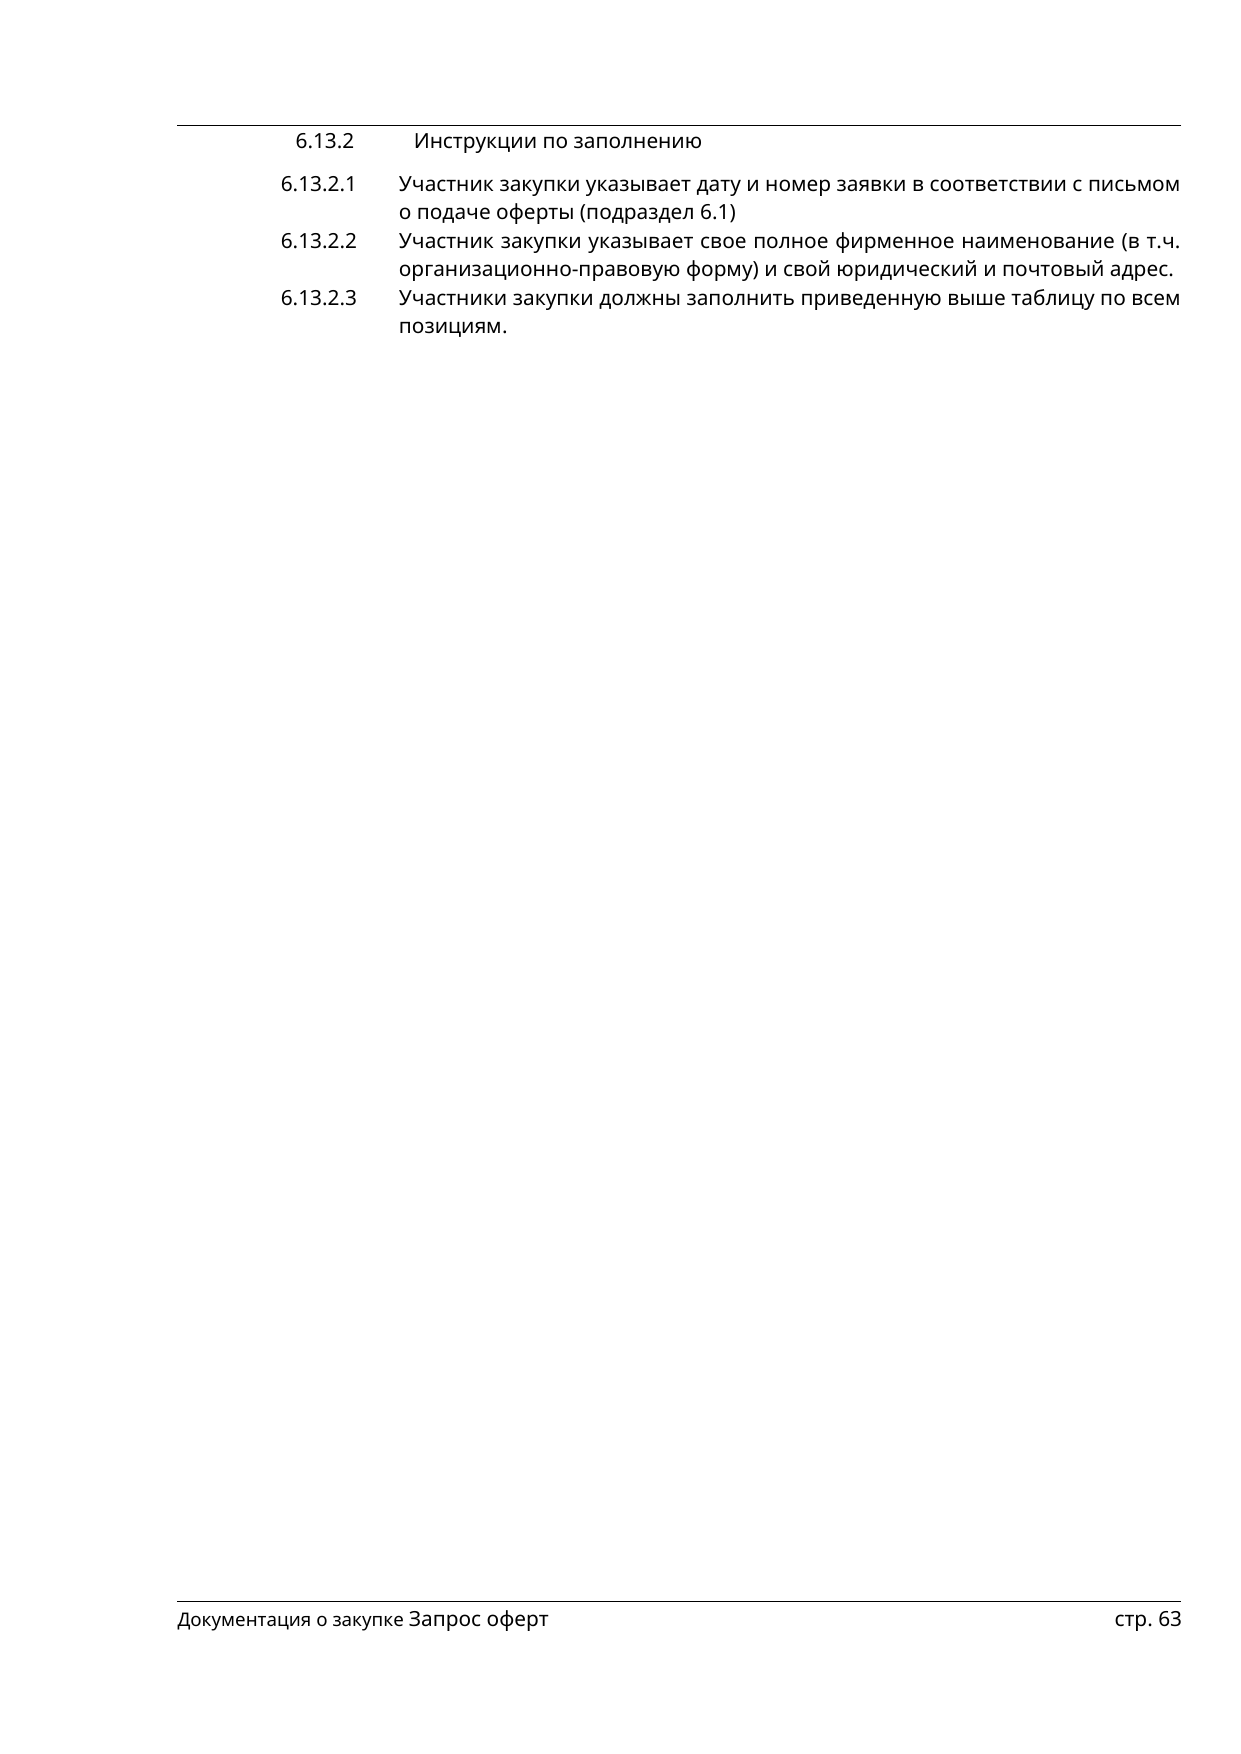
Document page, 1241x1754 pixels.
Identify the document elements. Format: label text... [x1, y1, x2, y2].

list Инструкции по заполнению [295, 126, 1181, 155]
list Участник закупки указывает дату и номер заявки в соответствии с письмом о подаче оферты (подраздел 6.1) [281, 169, 1181, 226]
list Участник закупки указывает свое полное фирменное наименование (в т.ч. организационно-правовую форму) и свой юридический и почтовый адрес. [281, 226, 1181, 283]
list Участники закупки должны заполнить приведенную выше таблицу по всем позициям. [281, 283, 1181, 339]
